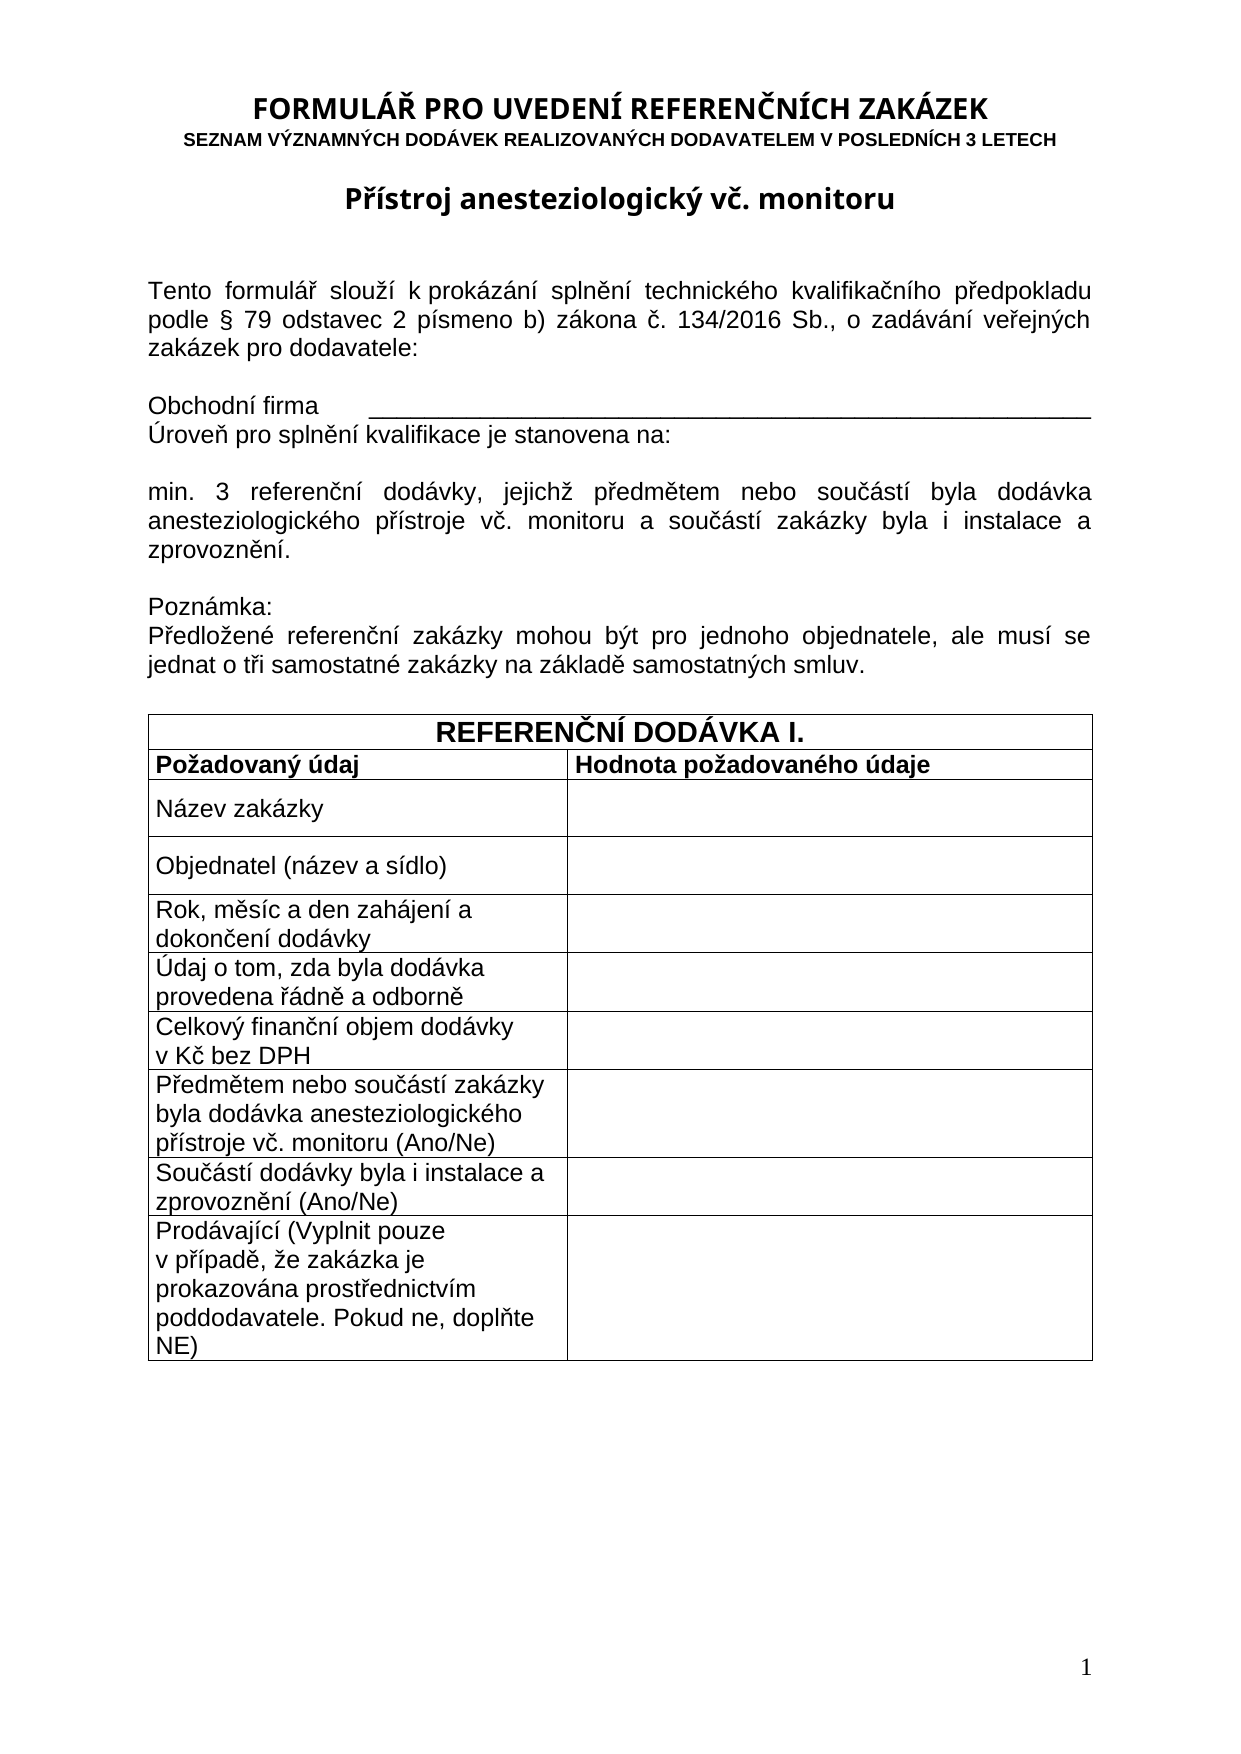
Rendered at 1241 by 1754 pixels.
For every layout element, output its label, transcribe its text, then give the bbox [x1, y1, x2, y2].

subtitle FORMULÁŘ PRO UVEDENÍ REFERENČNÍCH ZAKÁZEK [148, 89, 1093, 128]
table_cell [568, 1070, 1092, 1157]
list Tento formulář slouží k prokázání splnění technického kvalifikačního předpokladu podle § 79 odstavec 2 písmeno b) zákona č. 134/2016 Sb., o zadávání veřejných zakázek pro dodavatele: [148, 276, 1093, 362]
table_cell Údaj o tom, zda byla dodávka provedena řádně a odborně [149, 953, 567, 1011]
table_cell [568, 1012, 1092, 1069]
text Poznámka: [148, 592, 1093, 621]
table_cell Prodávající (Vyplnit pouze v případě, že zakázka je prokazována prostřednictvím poddodavatele. Pokud ne, doplňte NE) [149, 1216, 567, 1360]
table_cell Součástí dodávky byla i instalace a zprovoznění (Ano/Ne) [149, 1158, 567, 1215]
table_cell Požadovaný údaj [149, 750, 567, 779]
table_cell Hodnota požadovaného údaje [568, 750, 1092, 779]
table_cell Název zakázky [149, 780, 567, 836]
table_cell [568, 953, 1092, 1011]
text Úroveň pro splnění kvalifikace je stanovena na: [148, 419, 1093, 448]
text Přístroj anesteziologický vč. monitoru [148, 179, 1093, 218]
table_cell [568, 1158, 1092, 1215]
table_cell [568, 780, 1092, 836]
subtitle seznam významných dodávek realizovaných dodavatelem v posledních 3 letech [148, 128, 1093, 150]
table_cell Objednatel (název a sídlo) [149, 837, 567, 894]
text min. 3 referenční dodávky, jejichž předmětem nebo součástí byla dodávka anesteziologického přístroje vč. monitoru a součástí zakázky byla i instalace a zprovoznění. [148, 477, 1093, 563]
table_cell [568, 895, 1092, 952]
table_cell Rok, měsíc a den zahájení a dokončení dodávky [149, 895, 567, 952]
table_cell [568, 1216, 1092, 1360]
list Obchodní firma ____________________________________________________ [148, 391, 1093, 419]
text Předložené referenční zakázky mohou být pro jednoho objednatele, ale musí se jednat o tři samostatné zakázky na základě samostatných smluv. [148, 621, 1093, 678]
table_cell Celkový finanční objem dodávky v Kč bez DPH [149, 1012, 567, 1069]
table_cell Předmětem nebo součástí zakázky byla dodávka anesteziologického přístroje vč. monitoru (Ano/Ne) [149, 1070, 567, 1157]
table_header referenční dodávka I. [149, 715, 1092, 749]
table_cell [568, 837, 1092, 894]
